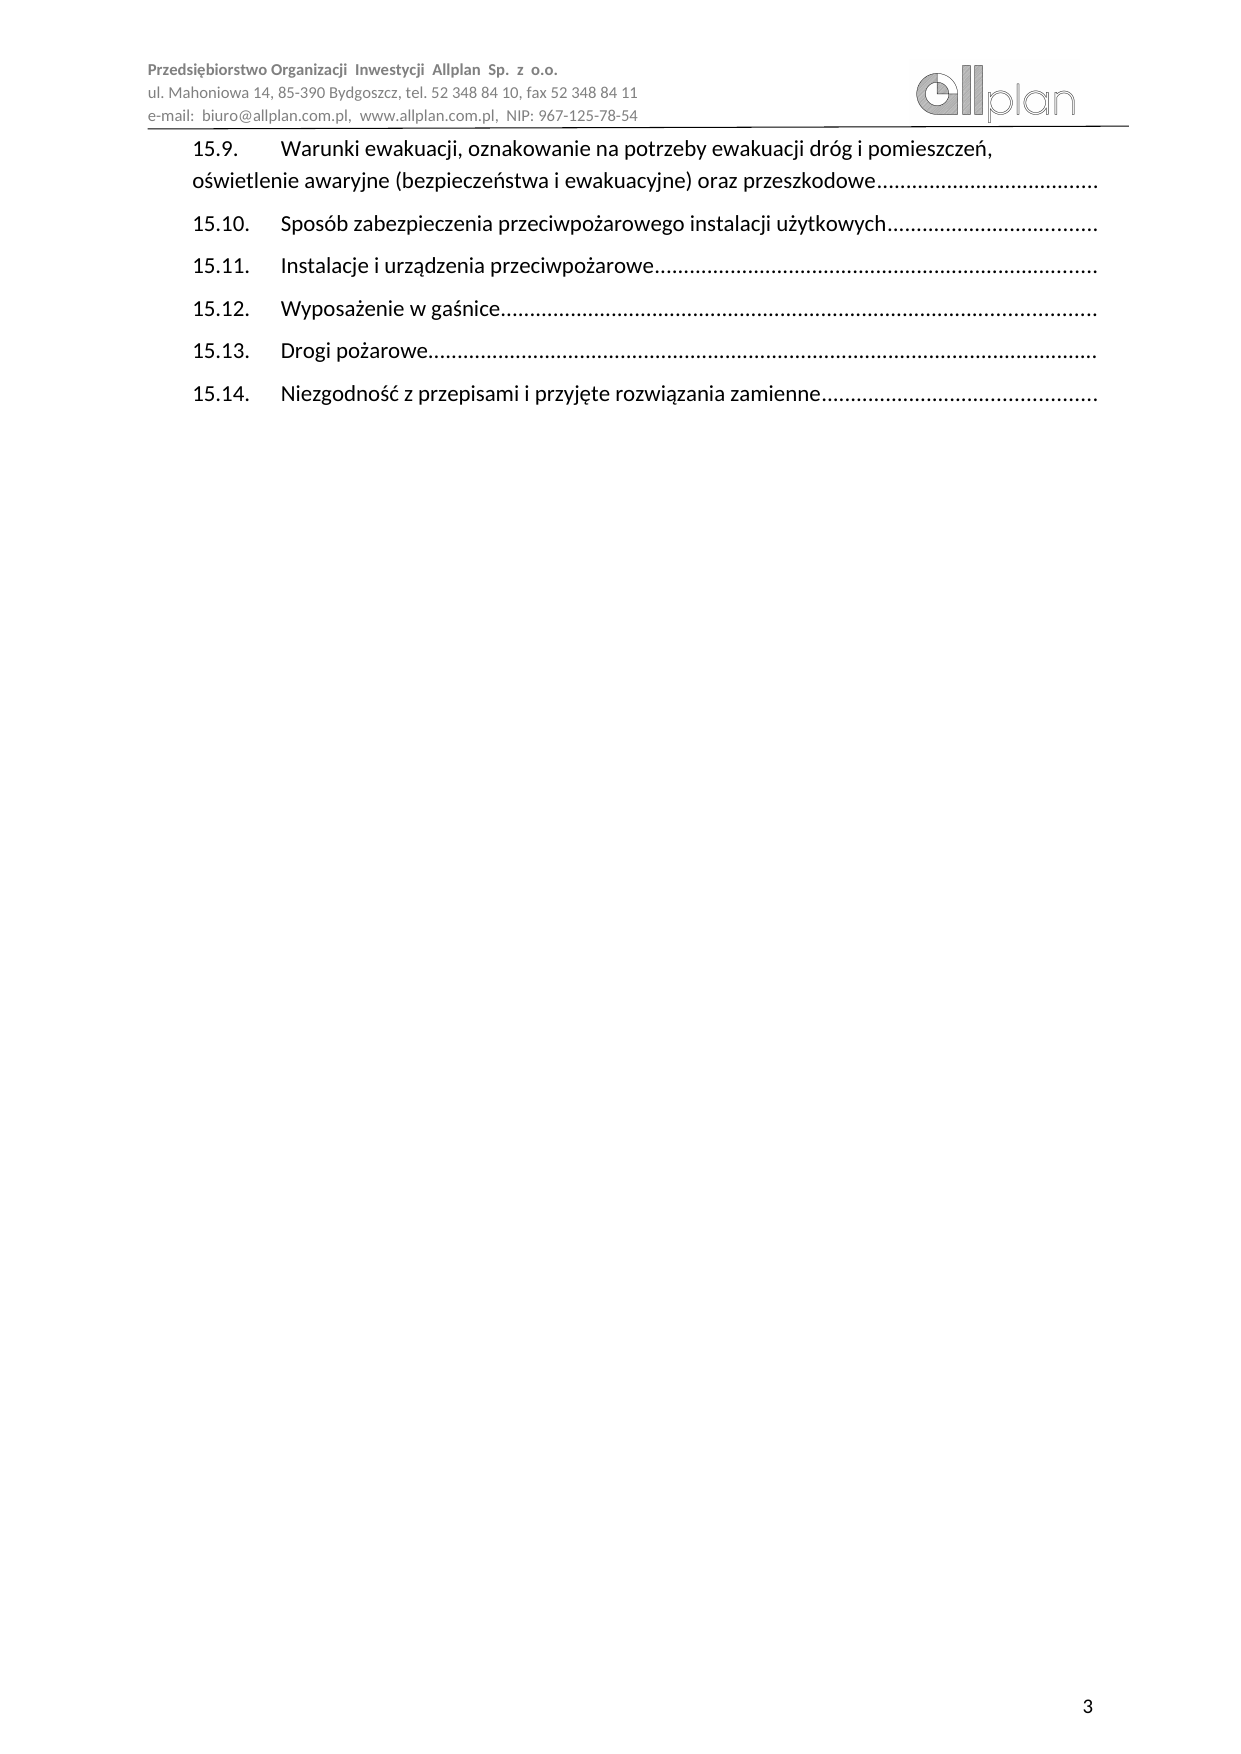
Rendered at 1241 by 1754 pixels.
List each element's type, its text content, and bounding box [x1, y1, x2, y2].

text 15.14. Niezgodność z przepisami i przyjęte rozwiązania zamienne 18 [192, 379, 1093, 407]
text 15.9. Warunki ewakuacji, oznakowanie na potrzeby ewakuacji dróg i pomieszczeń, oświetlenie awaryjne (bezpieczeństwa i ewakuacyjne) oraz przeszkodowe 17 [192, 134, 1093, 194]
picture [908, 59, 1080, 126]
text 15.13. Drogi pożarowe 18 [192, 337, 1093, 365]
text 15.11. Instalacje i urządzenia przeciwpożarowe 18 [192, 251, 1093, 279]
text 15.10. Sposób zabezpieczenia przeciwpożarowego instalacji użytkowych 17 [192, 209, 1093, 237]
text 15.12. Wyposażenie w gaśnice 18 [192, 294, 1093, 322]
